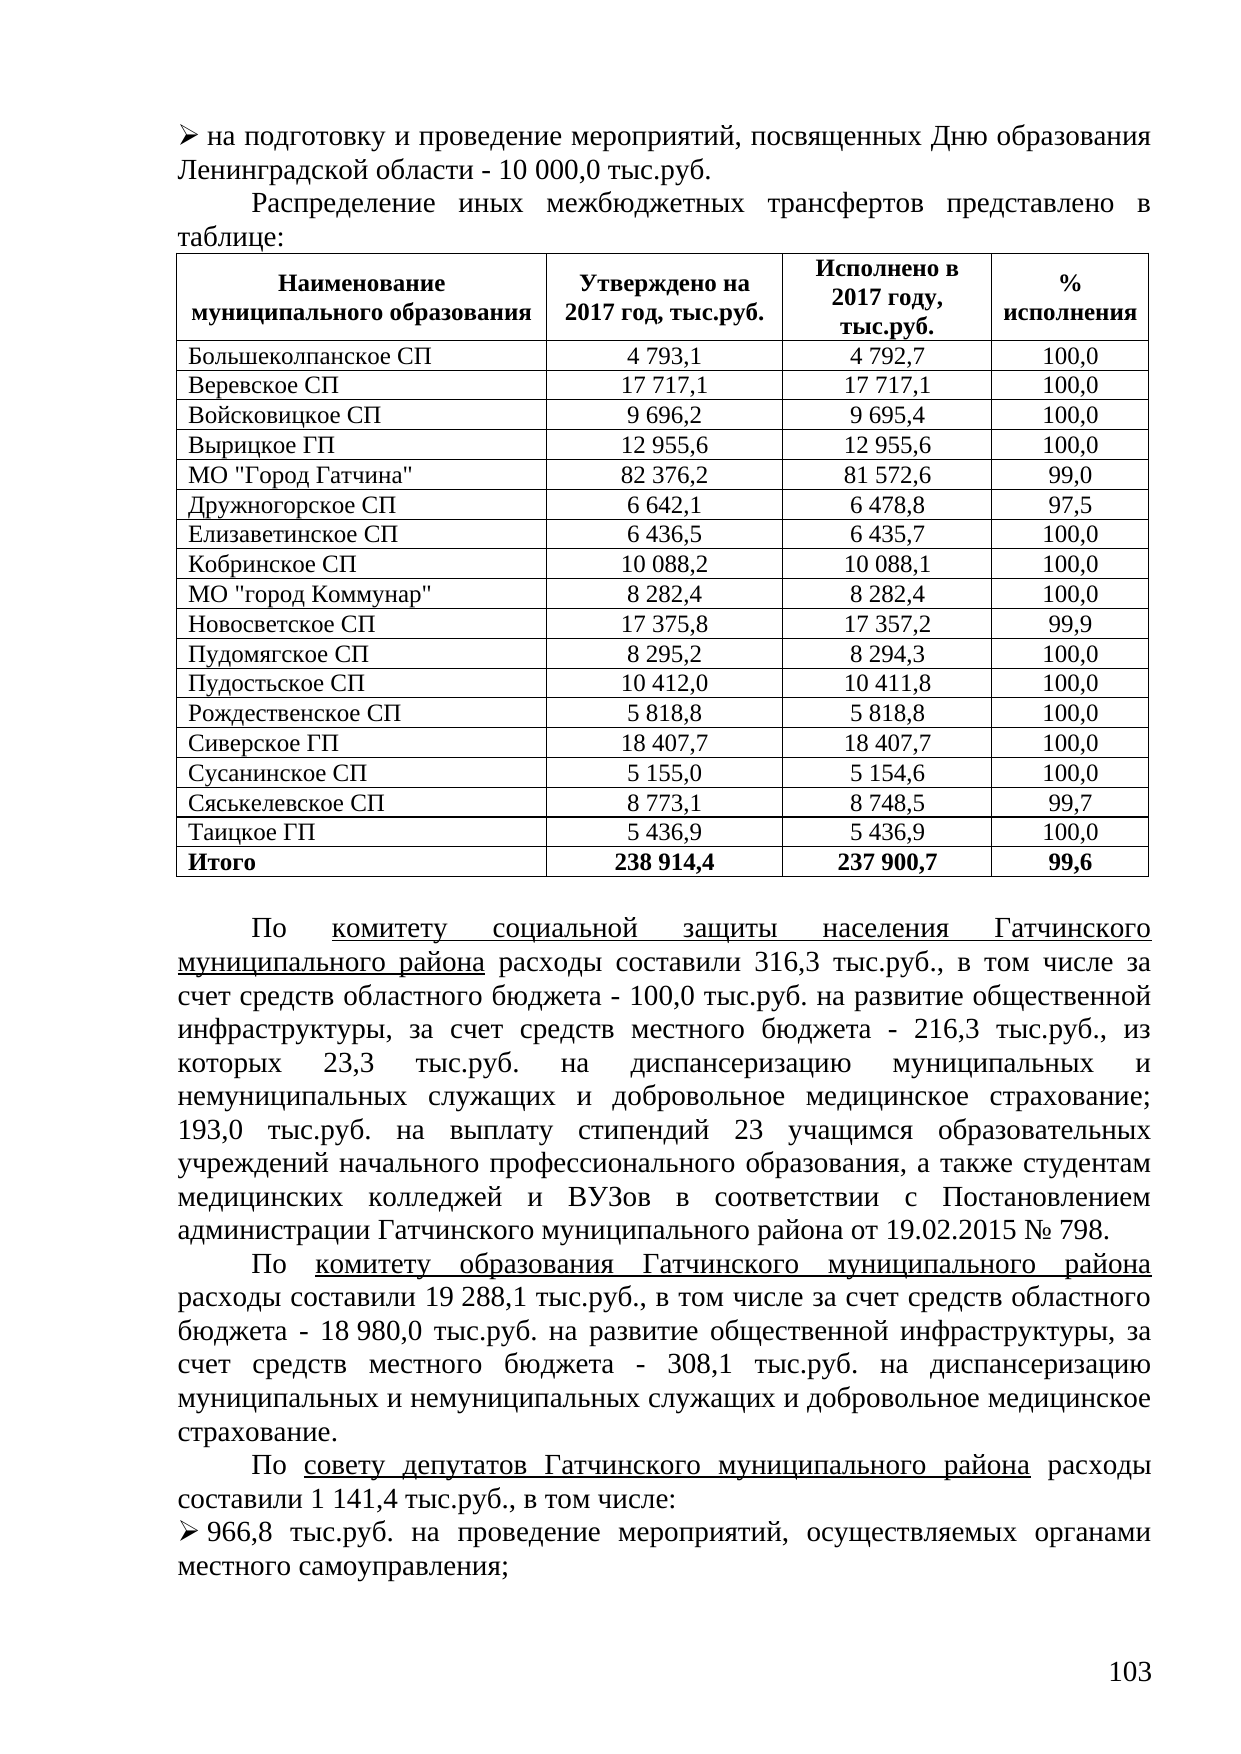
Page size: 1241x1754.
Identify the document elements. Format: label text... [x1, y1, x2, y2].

table_cell 100,0 [992, 728, 1148, 757]
table_cell 10 088,2 [547, 549, 782, 578]
table_cell 8 748,5 [783, 788, 991, 816]
table_cell 100,0 [992, 400, 1148, 429]
table_cell 5 154,6 [783, 758, 991, 787]
table_cell 18 407,7 [547, 728, 782, 757]
table_cell Войсковицкое СП [177, 400, 546, 429]
table_cell 238 914,4 [547, 847, 782, 876]
table_cell 18 407,7 [783, 728, 991, 757]
table_cell 4 792,7 [783, 341, 991, 369]
text По комитету социальной защиты населения Гатчинского муниципального района расходы составили 316,3 тыс.руб., в том числе за счет средств областного бюджета - 100,0 тыс.руб. на развитие общественной инфраструктуры, за счет средств местного бюджета - 216,3 тыс.руб., из которых 23,3 тыс.руб. на диспансеризацию муниципальных и немуниципальных служащих и добровольное медицинское страхование; 193,0 тыс.руб. на выплату стипендий 23 учащимся образовательных учреждений начального профессионального образования, а также студентам медицинских колледжей и ВУЗов в соответствии с Постановлением администрации Гатчинского муниципального района от 19.02.2015 № 798. [177, 911, 1152, 1246]
table_cell 8 282,4 [783, 579, 991, 608]
table_cell 8 294,3 [783, 639, 991, 667]
table_cell 8 282,4 [547, 579, 782, 608]
table_cell 237 900,7 [783, 847, 991, 876]
table_cell Итого [177, 847, 546, 876]
table_cell 9 696,2 [547, 400, 782, 429]
table_cell Пудомягское СП [177, 639, 546, 667]
table_cell 12 955,6 [783, 430, 991, 459]
table_cell 82 376,2 [547, 460, 782, 489]
table_cell Большеколпанское СП [177, 341, 546, 369]
table_cell 5 436,9 [783, 818, 991, 846]
table_cell Сяськелевское СП [177, 788, 546, 816]
table_cell 100,0 [992, 818, 1148, 846]
table_cell Елизаветинское СП [177, 520, 546, 548]
table_cell 5 818,8 [547, 698, 782, 727]
table_cell 100,0 [992, 758, 1148, 787]
table_cell 5 436,9 [547, 818, 782, 846]
table_cell 17 375,8 [547, 609, 782, 638]
table_cell 6 436,5 [547, 520, 782, 548]
table_cell 100,0 [992, 520, 1148, 548]
table_header Исполнено в 2017 году, тыс.руб. [783, 254, 991, 340]
table_cell 8 295,2 [547, 639, 782, 667]
table_cell 9 695,4 [783, 400, 991, 429]
table_cell 12 955,6 [547, 430, 782, 459]
table_cell 6 642,1 [547, 490, 782, 518]
table_cell 6 478,8 [783, 490, 991, 518]
table_cell МО "Город Гатчина" [177, 460, 546, 489]
table_header % исполнения [992, 254, 1148, 340]
table_cell 100,0 [992, 669, 1148, 697]
table_cell 17 717,1 [547, 371, 782, 399]
table_cell Кобринское СП [177, 549, 546, 578]
table_cell 100,0 [992, 341, 1148, 369]
table_cell 100,0 [992, 430, 1148, 459]
table_cell 100,0 [992, 698, 1148, 727]
text По совету депутатов Гатчинского муниципального района расходы составили 1 141,4 тыс.руб., в том числе: [177, 1447, 1152, 1514]
table_header Утверждено на 2017 год, тыс.руб. [547, 254, 782, 340]
table_cell 5 818,8 [783, 698, 991, 727]
table_cell 10 088,1 [783, 549, 991, 578]
table_cell Таицкое ГП [177, 818, 546, 846]
table_cell Рождественское СП [177, 698, 546, 727]
table_cell Сусанинское СП [177, 758, 546, 787]
table_cell Вырицкое ГП [177, 430, 546, 459]
table_cell Пудостьское СП [177, 669, 546, 697]
table_cell 97,5 [992, 490, 1148, 518]
table_cell 100,0 [992, 579, 1148, 608]
table_cell Дружногорское СП [177, 490, 546, 518]
table_cell 17 357,2 [783, 609, 991, 638]
table_cell 99,7 [992, 788, 1148, 816]
table_cell 17 717,1 [783, 371, 991, 399]
text Распределение иных межбюджетных трансфертов представлено в таблице: [177, 185, 1152, 252]
table_cell 10 411,8 [783, 669, 991, 697]
table_cell 99,0 [992, 460, 1148, 489]
table_cell 100,0 [992, 639, 1148, 667]
list 966,8 тыс.руб. на проведение мероприятий, осуществляемых органами местного самоуправления; [177, 1514, 1152, 1581]
table_cell 5 155,0 [547, 758, 782, 787]
table_cell МО "город Коммунар" [177, 579, 546, 608]
text По комитету образования Гатчинского муниципального района расходы составили 19 288,1 тыс.руб., в том числе за счет средств областного бюджета - 18 980,0 тыс.руб. на развитие общественной инфраструктуры, за счет средств местного бюджета - 308,1 тыс.руб. на диспансеризацию муниципальных и немуниципальных служащих и добровольное медицинское страхование. [177, 1246, 1152, 1447]
table_cell 10 412,0 [547, 669, 782, 697]
list на подготовку и проведение мероприятий, посвященных Дню образования Ленинградской области - 10 000,0 тыс.руб. [177, 118, 1152, 185]
table_cell 100,0 [992, 371, 1148, 399]
table_cell 99,6 [992, 847, 1148, 876]
table_cell 4 793,1 [547, 341, 782, 369]
table_cell 81 572,6 [783, 460, 991, 489]
table_cell 99,9 [992, 609, 1148, 638]
table_cell 6 435,7 [783, 520, 991, 548]
table_cell Веревское СП [177, 371, 546, 399]
table_cell Новосветское СП [177, 609, 546, 638]
table_cell 100,0 [992, 549, 1148, 578]
table_header Наименование муниципального образования [177, 254, 546, 340]
table_cell Сиверское ГП [177, 728, 546, 757]
table_cell 8 773,1 [547, 788, 782, 816]
